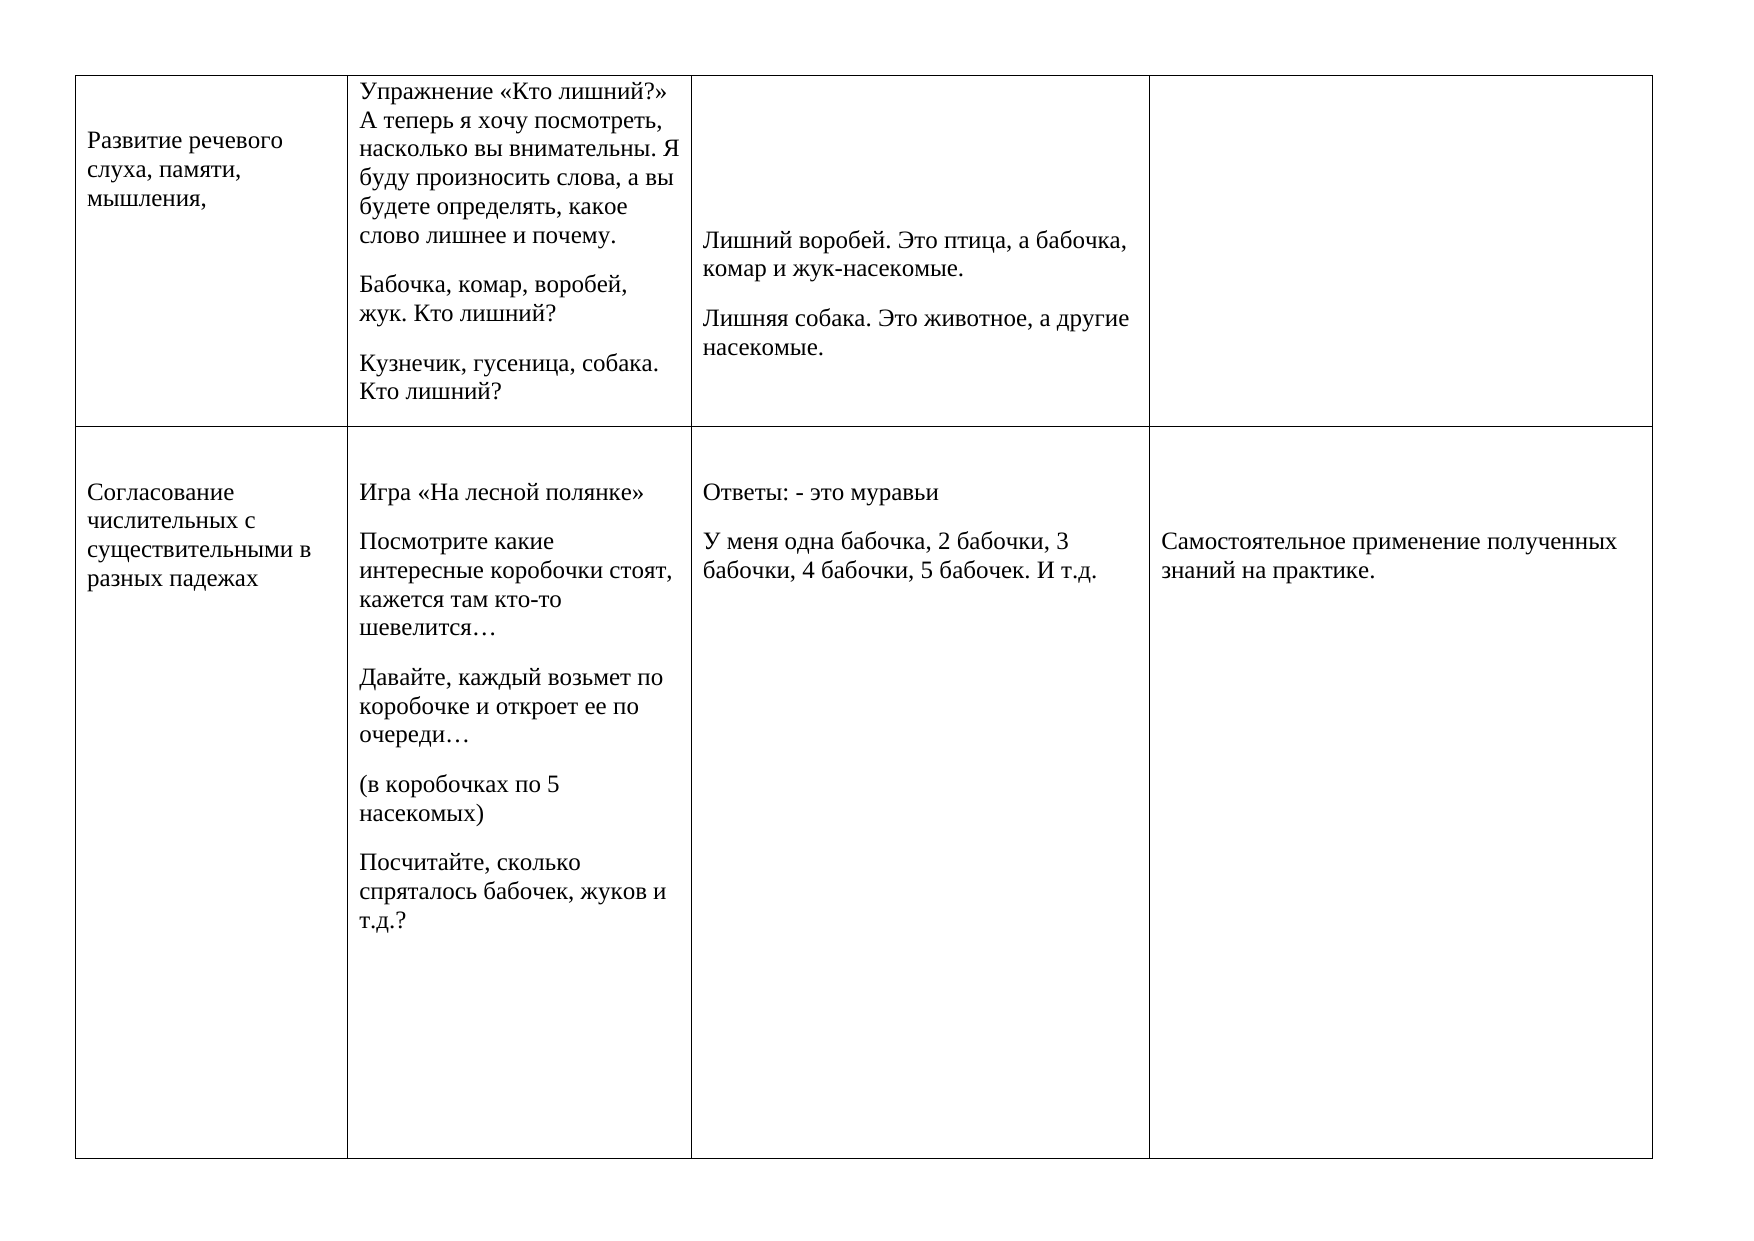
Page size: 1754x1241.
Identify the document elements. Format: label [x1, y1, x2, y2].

table_cell [76, 76, 347, 426]
table_cell [348, 427, 691, 1158]
table_cell [692, 76, 1149, 426]
table_cell [348, 76, 691, 426]
table_cell [76, 427, 347, 1158]
table_cell [692, 427, 1149, 1158]
table_cell [1150, 76, 1652, 426]
table_cell [1150, 427, 1652, 1158]
